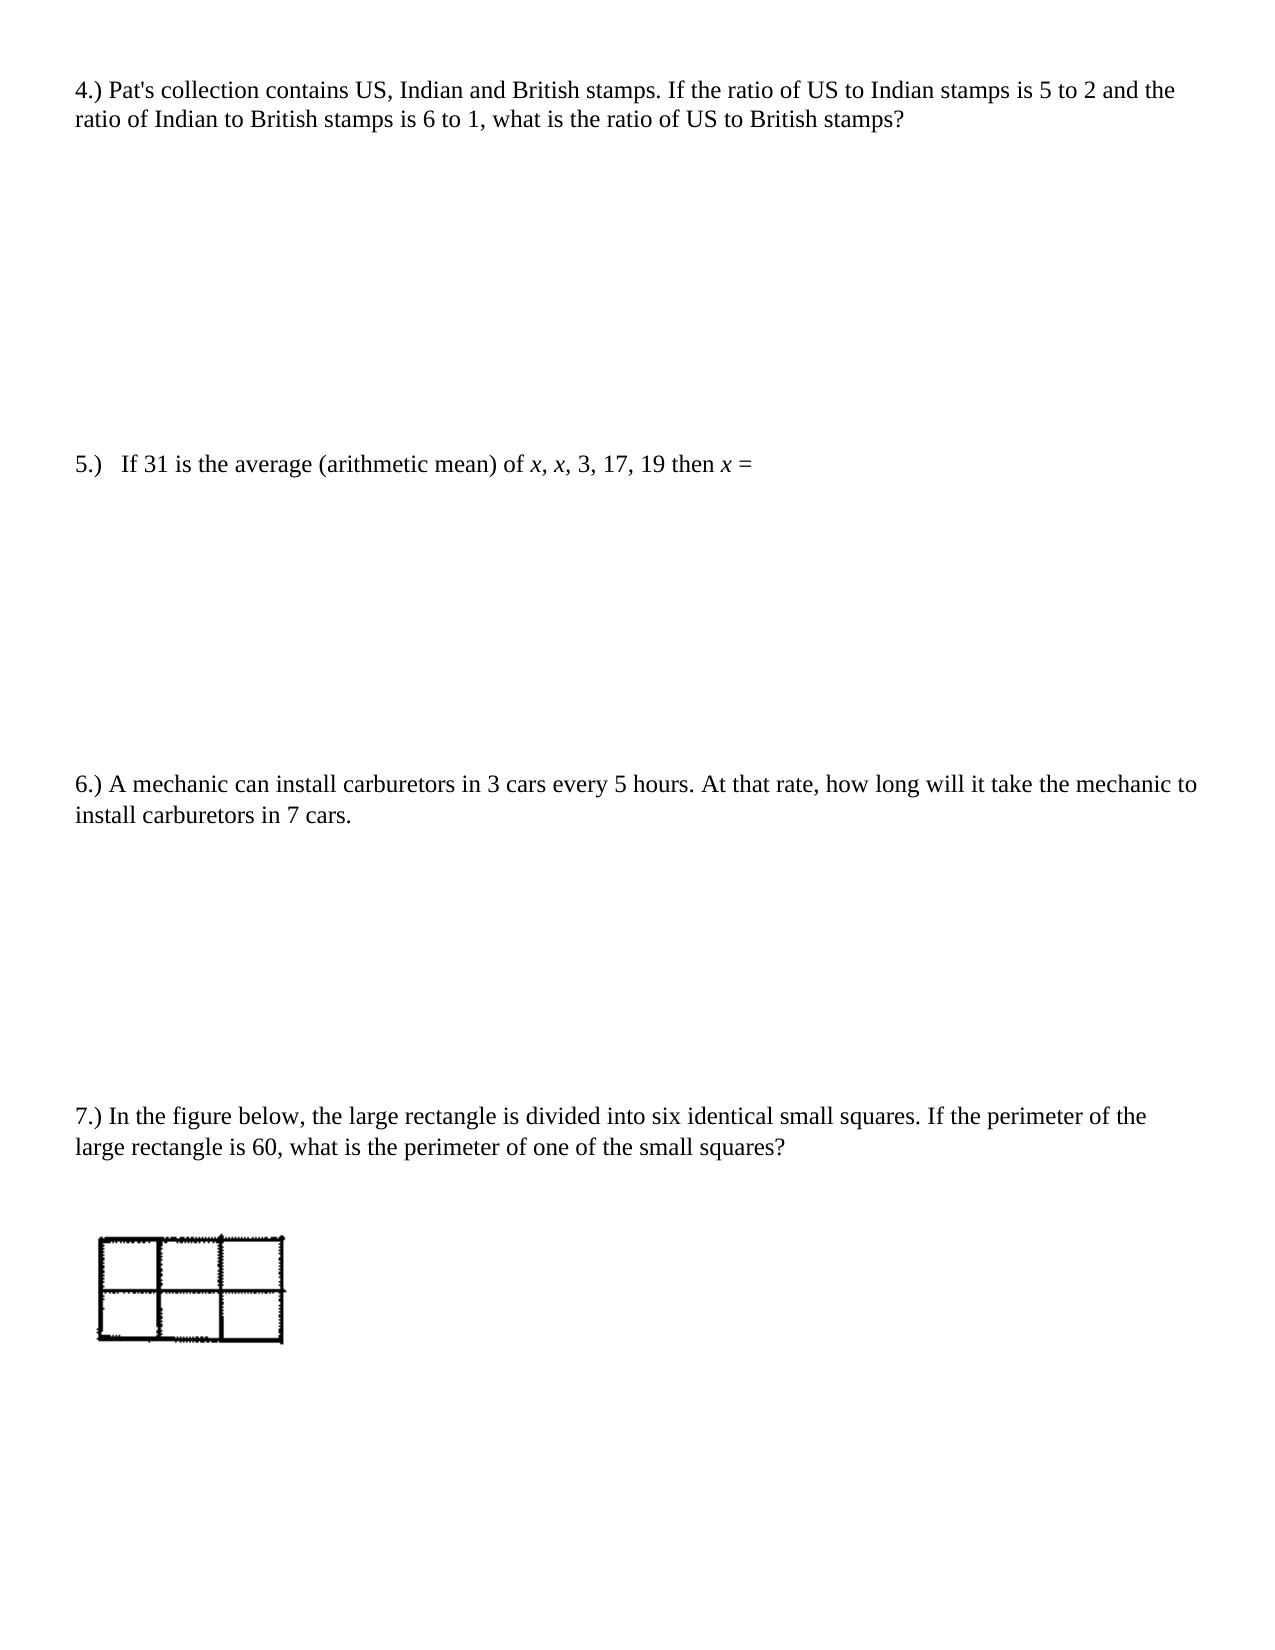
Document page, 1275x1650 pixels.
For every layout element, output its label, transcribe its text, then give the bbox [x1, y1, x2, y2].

text 5.) If 31 is the average (arithmetic mean) of x, x, 3, 17, 19 then x = [75, 449, 1200, 478]
text 7.) In the figure below, the large rectangle is divided into six identical small squares. If the perimeter of the large rectangle is 60, what is the perimeter of one of the small squares? [75, 1101, 1200, 1161]
text 6.) A mechanic can install carburetors in 3 cars every 5 hours. At that rate, how long will it take the mechanic to install carburetors in 7 cars. [75, 769, 1200, 829]
picture [75, 1204, 326, 1362]
text 4.) Pat's collection contains US, Indian and British stamps. If the ratio of US to Indian stamps is 5 to 2 and the ratio of Indian to British stamps is 6 to 1, what is the ratio of US to British stamps? [75, 75, 1200, 132]
